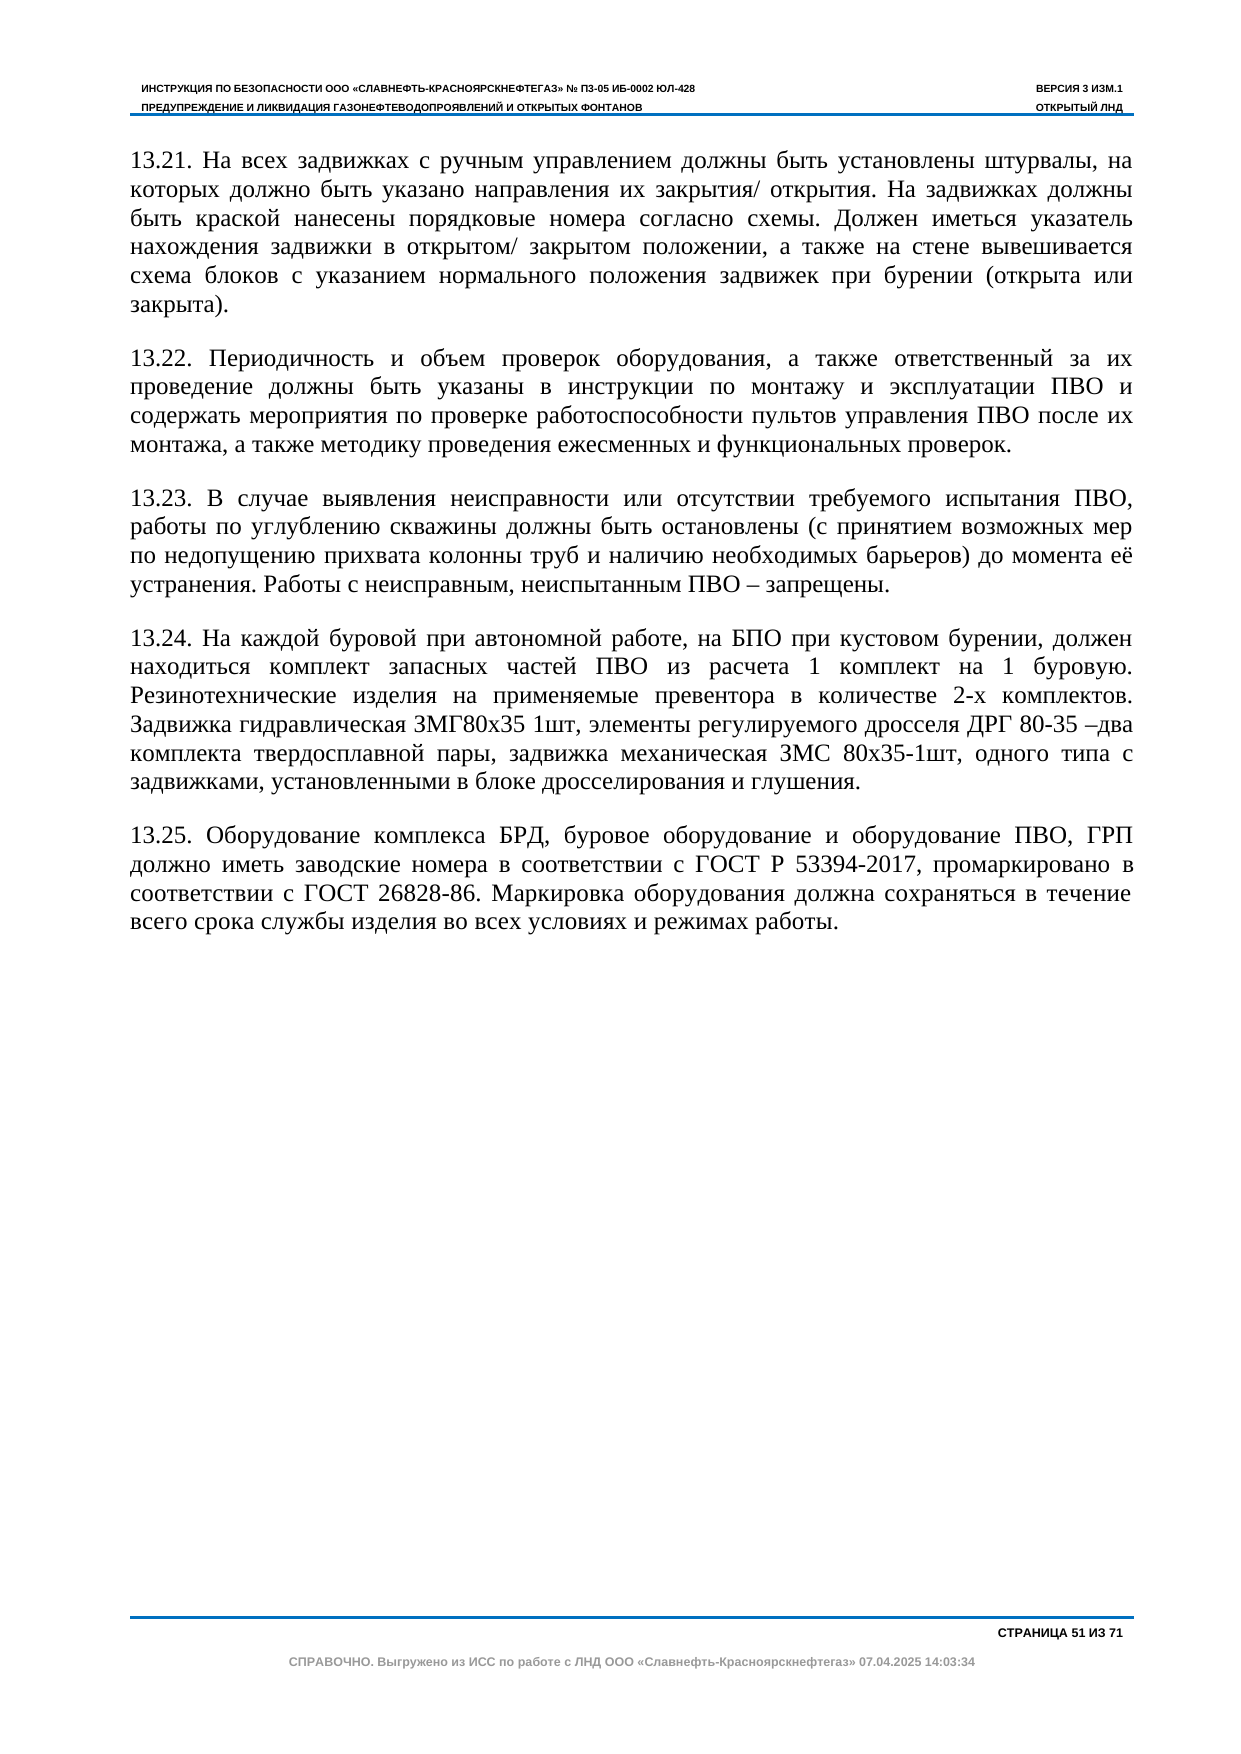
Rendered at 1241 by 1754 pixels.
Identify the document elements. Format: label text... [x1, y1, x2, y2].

text 13.23. В случае выявления неисправности или отсутствии требуемого испытания ПВО, работы по углублению скважины должны быть остановлены (с принятием возможных мер по недопущению прихвата колонны труб и наличию необходимых барьеров) до момента её устранения. Работы с неисправным, неиспытанным ПВО – запрещены. [130, 483, 1134, 598]
text 13.21. На всех задвижках с ручным управлением должны быть установлены штурвалы, на которых должно быть указано направления их закрытия/ открытия. На задвижках должны быть краской нанесены порядковые номера согласно схемы. Должен иметься указатель нахождения задвижки в открытом/ закрытом положении, а также на стене вывешивается схема блоков с указанием нормального положения задвижек при бурении (открыта или закрыта). [130, 145, 1134, 318]
text 13.22. Периодичность и объем проверок оборудования, а также ответственный за их проведение должны быть указаны в инструкции по монтажу и эксплуатации ПВО и содержать мероприятия по проверке работоспособности пультов управления ПВО после их монтажа, а также методику проведения ежесменных и функциональных проверок. [130, 343, 1134, 458]
text 13.24. На каждой буровой при автономной работе, на БПО при кустовом бурении, должен находиться комплект запасных частей ПВО из расчета 1 комплект на 1 буровую. Резинотехнические изделия на применяемые превентора в количестве 2-х комплектов. Задвижка гидравлическая ЗМГ80х35 1шт, элементы регулируемого дросселя ДРГ 80-35 –два комплекта твердосплавной пары, задвижка механическая ЗМС 80х35-1шт, одного типа с задвижками, установленными в блоке дросселирования и глушения. [130, 623, 1134, 795]
text 13.25. Оборудование комплекса БРД, буровое оборудование и оборудование ПВО, ГРП должно иметь заводские номера в соответствии с ГОСТ Р 53394-2017, промаркировано в соответствии с ГОСТ 26828-86. Маркировка оборудования должна сохраняться в течение всего срока службы изделия во всех условиях и режимах работы. [130, 820, 1134, 935]
